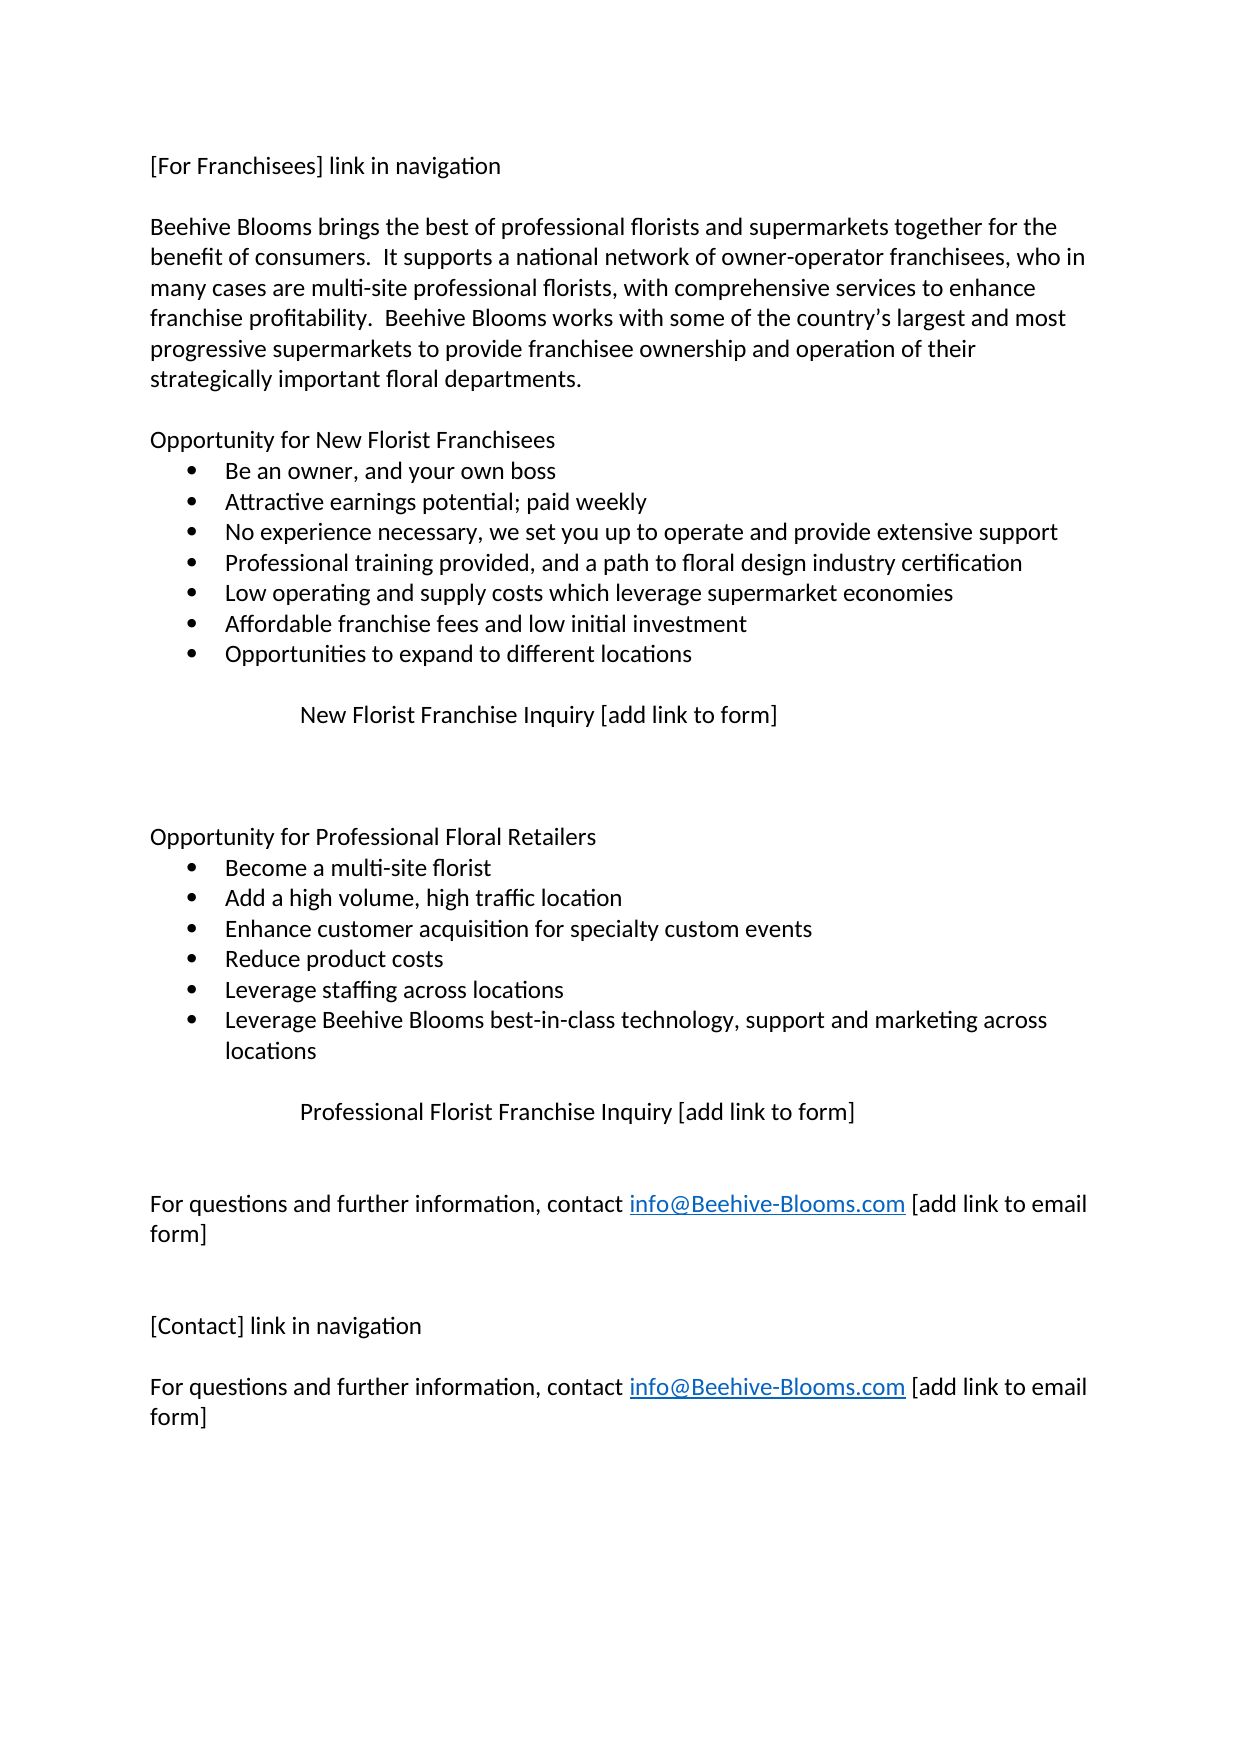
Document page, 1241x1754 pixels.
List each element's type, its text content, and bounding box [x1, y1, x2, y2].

text Opportunity for New Florist Franchisees [150, 425, 1090, 455]
list Leverage staffing across locations [187, 974, 1090, 1004]
list Add a high volume, high traffic location [187, 882, 1090, 913]
list No experience necessary, we set you up to operate and provide extensive support [187, 516, 1090, 547]
list Opportunities to expand to different locations [187, 638, 1090, 669]
text For questions and further information, contact info@Beehive-Blooms.com [add link to email form] [150, 1371, 1090, 1432]
list Be an owner, and your own boss [187, 455, 1090, 486]
list Become a multi-site florist [187, 852, 1090, 882]
text [For Franchisees] link in navigation [150, 150, 1090, 181]
text Opportunity for Professional Floral Retailers [150, 821, 1090, 852]
list Attractive earnings potential; paid weekly [187, 486, 1090, 516]
text Beehive Blooms brings the best of professional florists and supermarkets together for the benefit of consumers. It supports a national network of owner-operator franchisees, who in many cases are multi-site professional florists, with comprehensive services to enhance franchise profitability. Beehive Blooms works with some of the country’s largest and most progressive supermarkets to provide franchisee ownership and operation of their strategically important floral departments. [150, 211, 1090, 394]
list Leverage Beehive Blooms best-in-class technology, support and marketing across locations [187, 1004, 1090, 1066]
list Low operating and supply costs which leverage supermarket economies [187, 577, 1090, 608]
text New Florist Franchise Inquiry [add link to form] [225, 699, 1090, 730]
list Affordable franchise fees and low initial investment [187, 608, 1090, 638]
list Enhance customer acquisition for specialty custom events [187, 913, 1090, 943]
text For questions and further information, contact info@Beehive-Blooms.com [add link to email form] [150, 1188, 1090, 1249]
text [Contact] link in navigation [150, 1310, 1090, 1340]
text Professional Florist Franchise Inquiry [add link to form] [300, 1096, 1090, 1127]
list Reduce product costs [187, 943, 1090, 974]
list Professional training provided, and a path to floral design industry certification [187, 547, 1090, 577]
